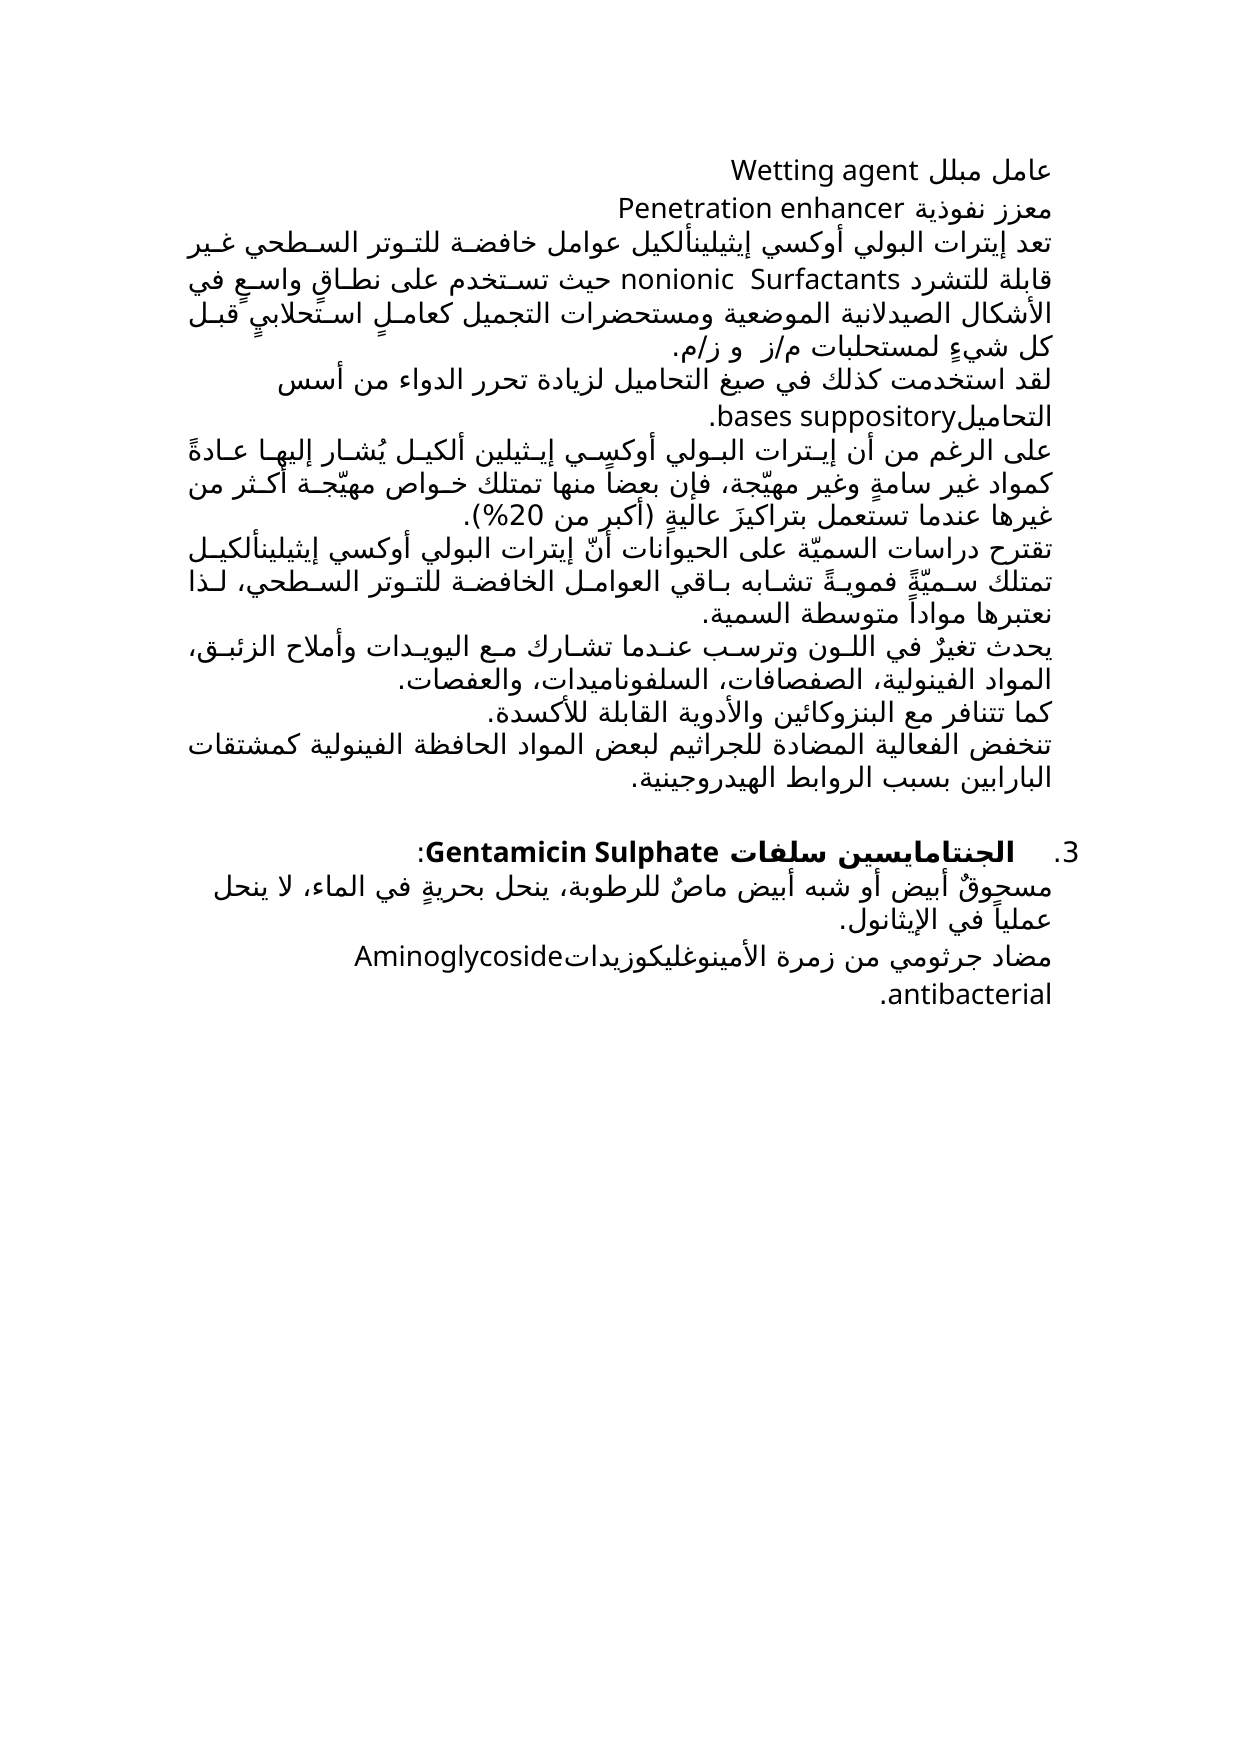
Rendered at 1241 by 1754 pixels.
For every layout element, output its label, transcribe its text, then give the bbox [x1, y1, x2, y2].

text كما تتنافر مع البنزوكائين والأدوية القابلة للأكسدة. [187, 696, 1053, 728]
text على الرغم من أن إيترات البولي أوكسي إيثيلين ألكيل يُشار إليها عادةً كمواد غير سامةٍ وغير مهيّجة، فإن بعضاً منها تمتلك خواص مهيّجة أكثر من غيرها عندما تستعمل بتراكيزَ عاليةٍ (أكبر من 20%). [187, 434, 1053, 532]
text تقترح دراسات السميّة على الحيوانات أنّ إيترات البولي أوكسي إيثيلينألكيل تمتلك سميّةً فمويةً تشابه باقي العوامل الخافضة للتوتر السطحي، لذا نعتبرها مواداً متوسطة السمية. [187, 532, 1053, 630]
list الجنتامايسين سلفات Gentamicin Sulphate: [187, 832, 1053, 871]
text يحدث تغيرٌ في اللون وترسب عندما تشارك مع اليويدات وأملاح الزئبق، المواد الفينولية، الصفصافات، السلفوناميدات، والعفصات. [187, 630, 1053, 696]
text معزز نفوذية Penetration enhancer [187, 188, 1053, 227]
text مسحوقٌ أبيض أو شبه أبيض ماصٌ للرطوبة، ينحل بحريةٍ في الماء، لا ينحل عملياً في الإيثانول. [187, 871, 1053, 936]
text مضاد جرثومي من زمرة الأمينوغليكوزيداتAminoglycoside antibacterial. [187, 936, 1053, 1013]
text لقد استخدمت كذلك في صيغ التحاميل لزيادة تحرر الدواء من أسس التحاميلbases suppository. [187, 363, 1053, 434]
text تنخفض الفعالية المضادة للجراثيم لبعض المواد الحافظة الفينولية كمشتقات البارابين بسبب الروابط الهيدروجينية. [187, 728, 1053, 794]
text عامل مبلل Wetting agent [187, 150, 1053, 188]
text تعد إيترات البولي أوكسي إيثيلينألكيل عوامل خافضة للتوتر السطحي غير قابلة للتشرد nonionic Surfactants حيث تستخدم على نطاقٍ واسعٍ في الأشكال الصيدلانية الموضعية ومستحضرات التجميل كعاملٍ استحلابيٍ قبل كل شيءٍ لمستحلبات م/ز و ز/م. [187, 227, 1053, 363]
